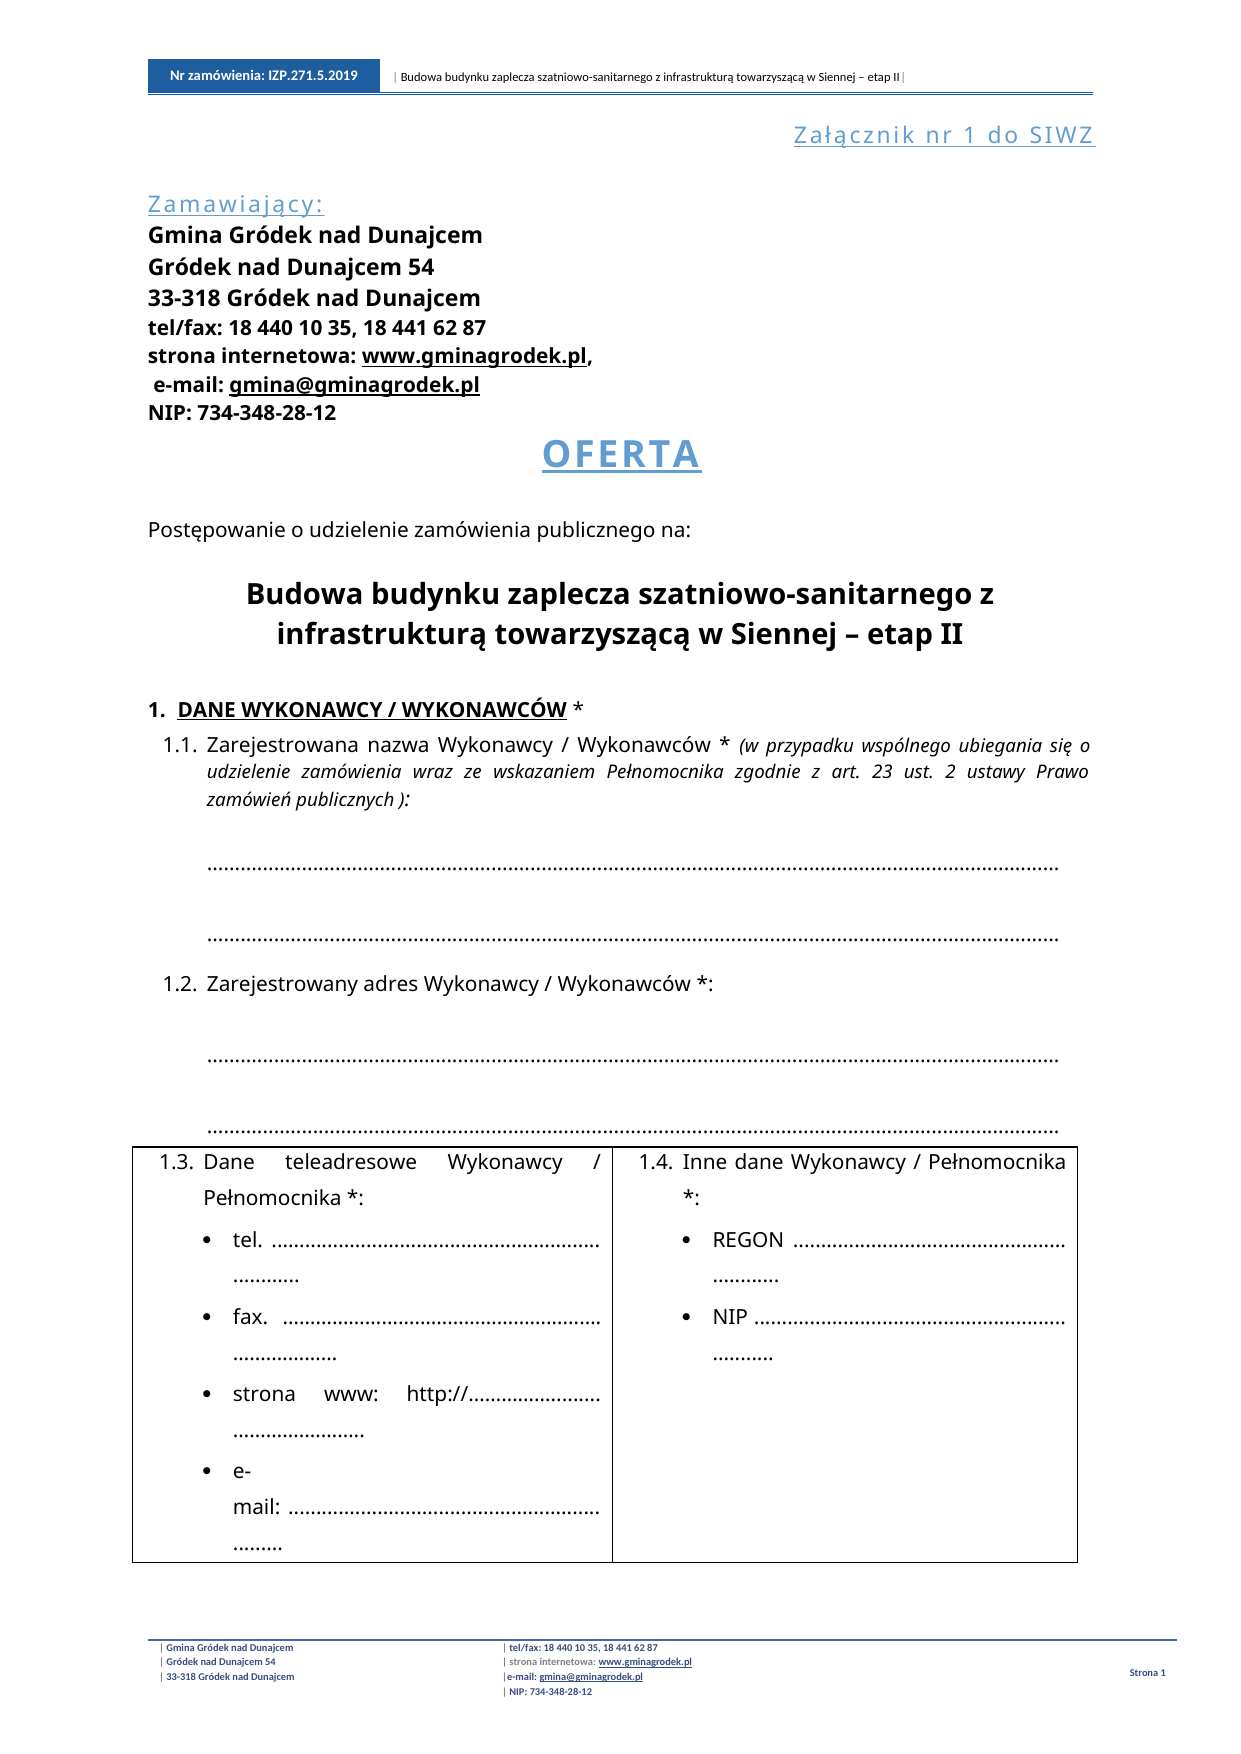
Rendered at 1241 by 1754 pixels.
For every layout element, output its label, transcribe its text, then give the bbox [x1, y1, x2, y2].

subtitle Zamawiający: Gmina Gródek nad Dunajcem Gródek nad Dunajcem 54 33-318 Gródek nad Dunajcem tel/fax: 18 440 10 35, 18 441 62 87 strona internetowa: www.gminagrodek.pl, e-mail: gmina@gminagrodek.pl NIP: 734-348-28-12 [148, 188, 1093, 427]
text ......................................................................................................................................................... [207, 848, 1093, 877]
list Zarejestrowany adres Wykonawcy / Wykonawców *: [162, 969, 1093, 997]
list Zarejestrowana nazwa Wykonawcy / Wykonawców * (w przypadku wspólnego ubiegania się o udzielenie zamówienia wraz ze wskazaniem Pełnomocnika zgodnie z art. 23 ust. 2 ustawy Prawo zamówień publicznych ): [162, 730, 1093, 813]
table_header Inne dane Wykonawcy / Pełnomocnika *: REGON ............................................................. NIP ................................................................... [613, 1148, 1077, 1562]
list DANE WYKONAWCY / WYKONAWCÓW * [148, 695, 1093, 723]
text ......................................................................................................................................................... [207, 1111, 1093, 1139]
text ......................................................................................................................................................... [207, 1040, 1093, 1068]
text Postępowanie o udzielenie zamówienia publicznego na: [148, 516, 1093, 544]
text ......................................................................................................................................................... [207, 919, 1093, 948]
text Budowa budynku zaplecza szatniowo-sanitarnego z infrastrukturą towarzyszącą w Siennej – etap II [148, 573, 1093, 653]
subtitle OFERTA [148, 427, 1093, 478]
table_header Dane teleadresowe Wykonawcy / Pełnomocnika *: tel. ....................................................................... fax. ………………………………………………….….…………… strona www: http://…………….........………….……….. e-mail: ................................................................. [133, 1148, 612, 1562]
subtitle Załącznik nr 1 do SIWZ [148, 119, 1093, 150]
